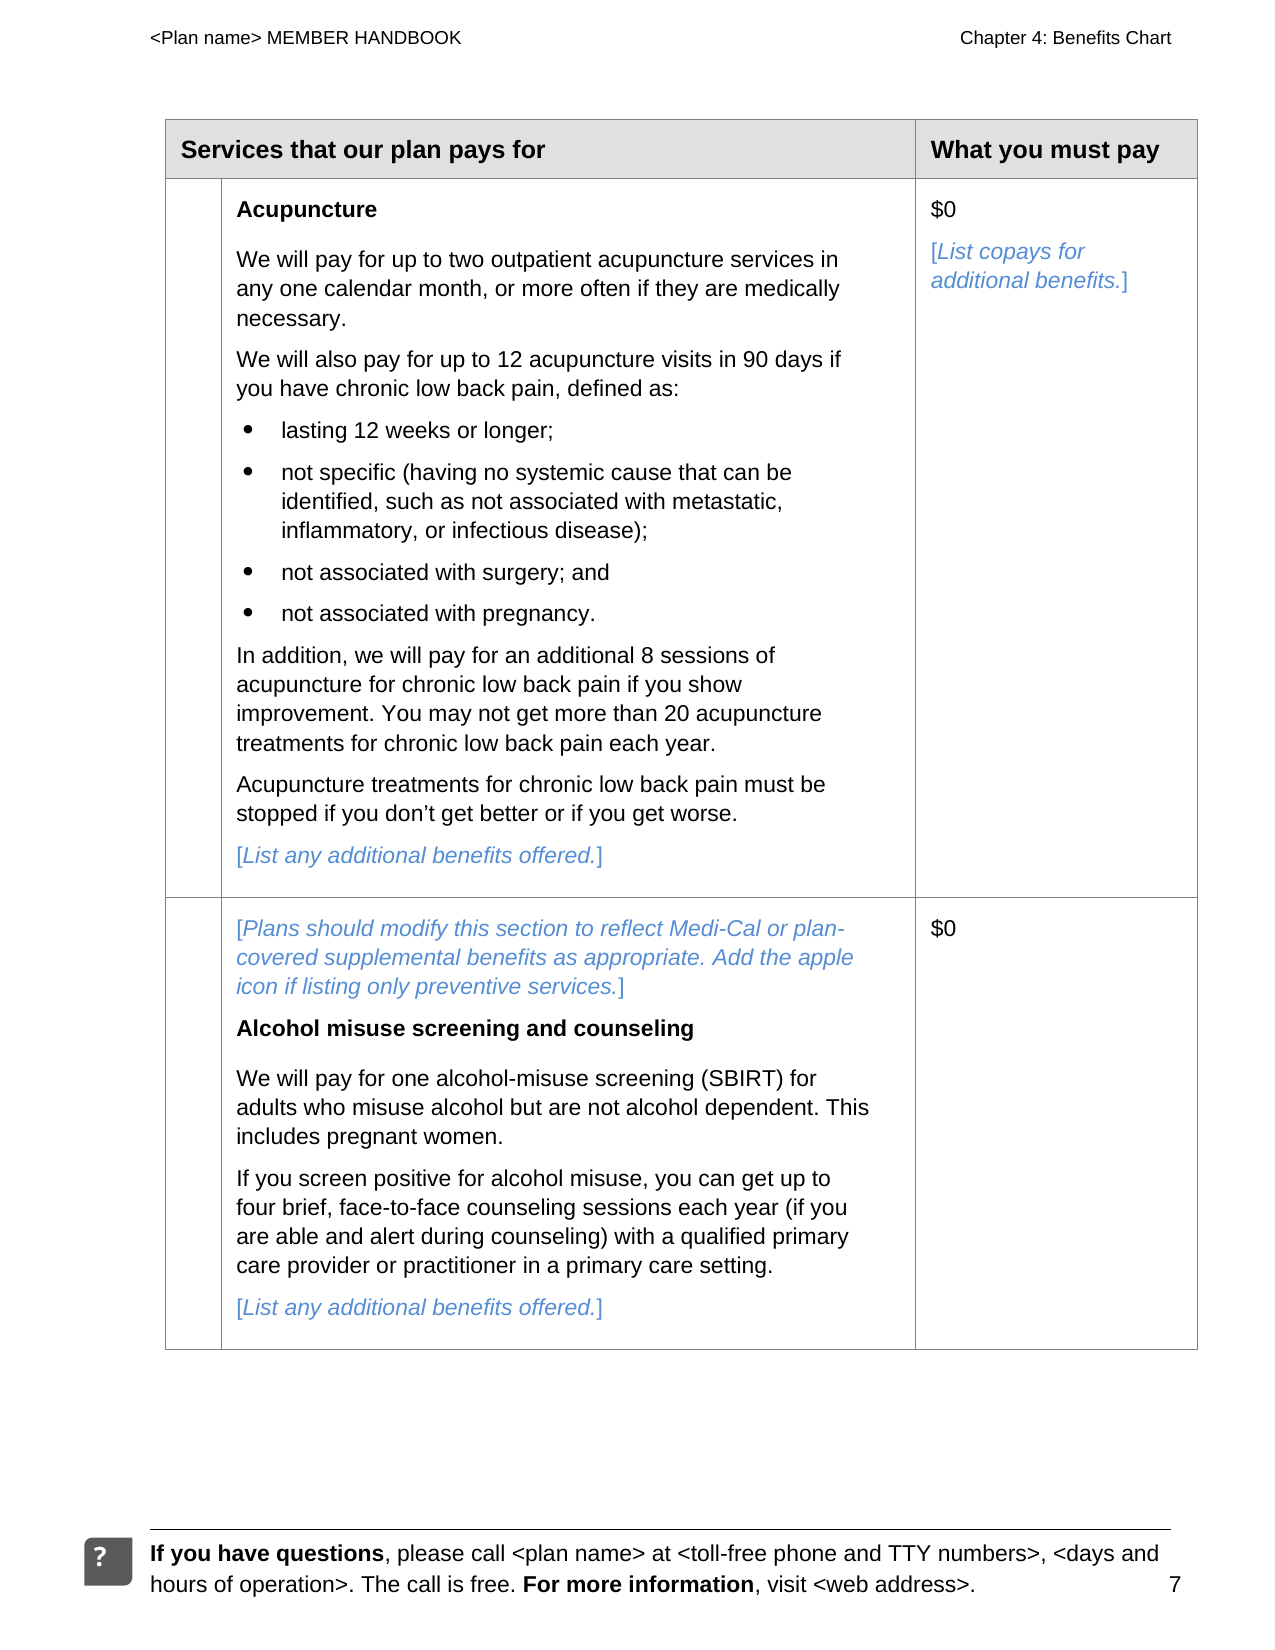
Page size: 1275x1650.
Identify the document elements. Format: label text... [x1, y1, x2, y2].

table_cell [166, 179, 221, 897]
table_cell [Plans should modify this section to reflect Medi-Cal or plan-covered supplemental benefits as appropriate. Add the apple icon if listing only preventive services.] Alcohol misuse screening and counseling We will pay for one alcohol-misuse screening (SBIRT) for adults who misuse alcohol but are not alcohol dependent. This includes pregnant women. If you screen positive for alcohol misuse, you can get up to four brief, face-to-face counseling sessions each year (if you are able and alert during counseling) with a qualified primary care provider or practitioner in a primary care setting. [List any additional benefits offered.] [222, 898, 915, 1349]
table_header What you must pay [916, 120, 1197, 178]
table_cell [166, 898, 221, 1349]
table_cell $0 [916, 898, 1197, 1349]
table_cell $0 [List copays for additional benefits.] [916, 179, 1197, 897]
table_cell Acupuncture We will pay for up to two outpatient acupuncture services in any one calendar month, or more often if they are medically necessary. We will also pay for up to 12 acupuncture visits in 90 days if you have chronic low back pain, defined as: lasting 12 weeks or longer; not specific (having no systemic cause that can be identified, such as not associated with metastatic, inflammatory, or infectious disease); not associated with surgery; and not associated with pregnancy. In addition, we will pay for an additional 8 sessions of acupuncture for chronic low back pain if you show improvement. You may not get more than 20 acupuncture treatments for chronic low back pain each year. Acupuncture treatments for chronic low back pain must be stopped if you don’t get better or if you get worse. [List any additional benefits offered.] [222, 179, 915, 897]
table_header Services that our plan pays for [166, 120, 915, 178]
